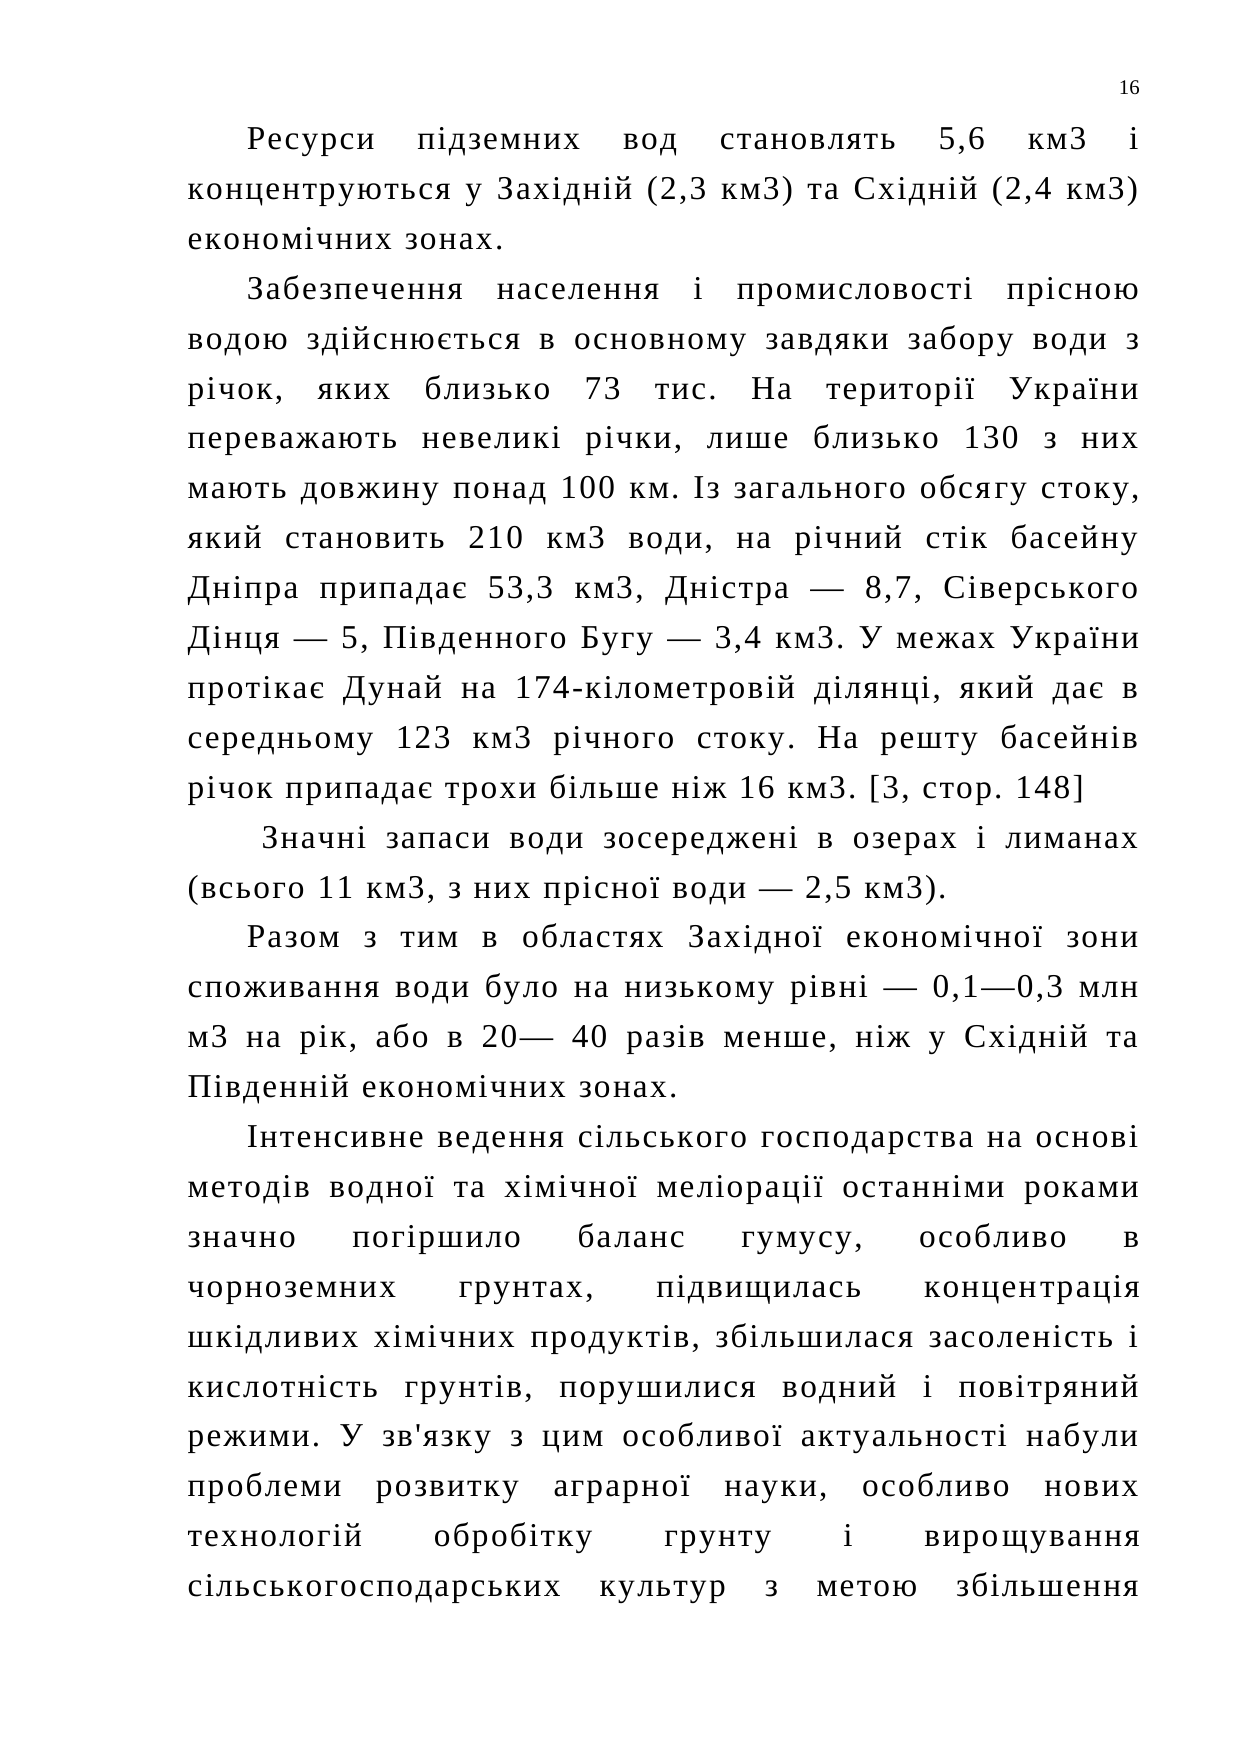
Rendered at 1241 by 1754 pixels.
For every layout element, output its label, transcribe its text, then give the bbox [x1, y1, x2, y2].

text Забезпечення населення і промисловості прісною водою здійснюється в основному завдяки забору води з річок, яких близько 73 тис. На території України переважають невеликі річки, лише близько 130 з них мають довжину понад 100 км. Із загального обсягу стоку, який становить 210 км3 води, на річний стік басейну Дніпра припадає 53,3 км3, Дністра — 8,7, Сіверського Дінця — 5, Південного Бугу — 3,4 км3. У межах України протікає Дунай на 174-кілометровій ділянці, який дає в середньому 123 км3 річного стоку. На решту басейнів річок припадає трохи більше ніж 16 км3. [3, стор. 148] [187, 268, 1140, 805]
text Значні запаси води зосереджені в озерах і лиманах (всього 11 км3, з них прісної води — 2,5 км3). [187, 817, 1140, 905]
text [187, 1116, 1140, 1603]
text Разом з тим в областях Західної економічної зони споживання води було на низькому рівні — 0,1—0,3 млн м3 на рік, або в 20— 40 разів менше, ніж у Східній та Південній економічних зонах. [187, 916, 1140, 1104]
text Ресурси підземних вод становлять 5,6 км3 і концентруються у Західній (2,3 км3) та Східній (2,4 км3) економічних зонах. [187, 118, 1140, 256]
